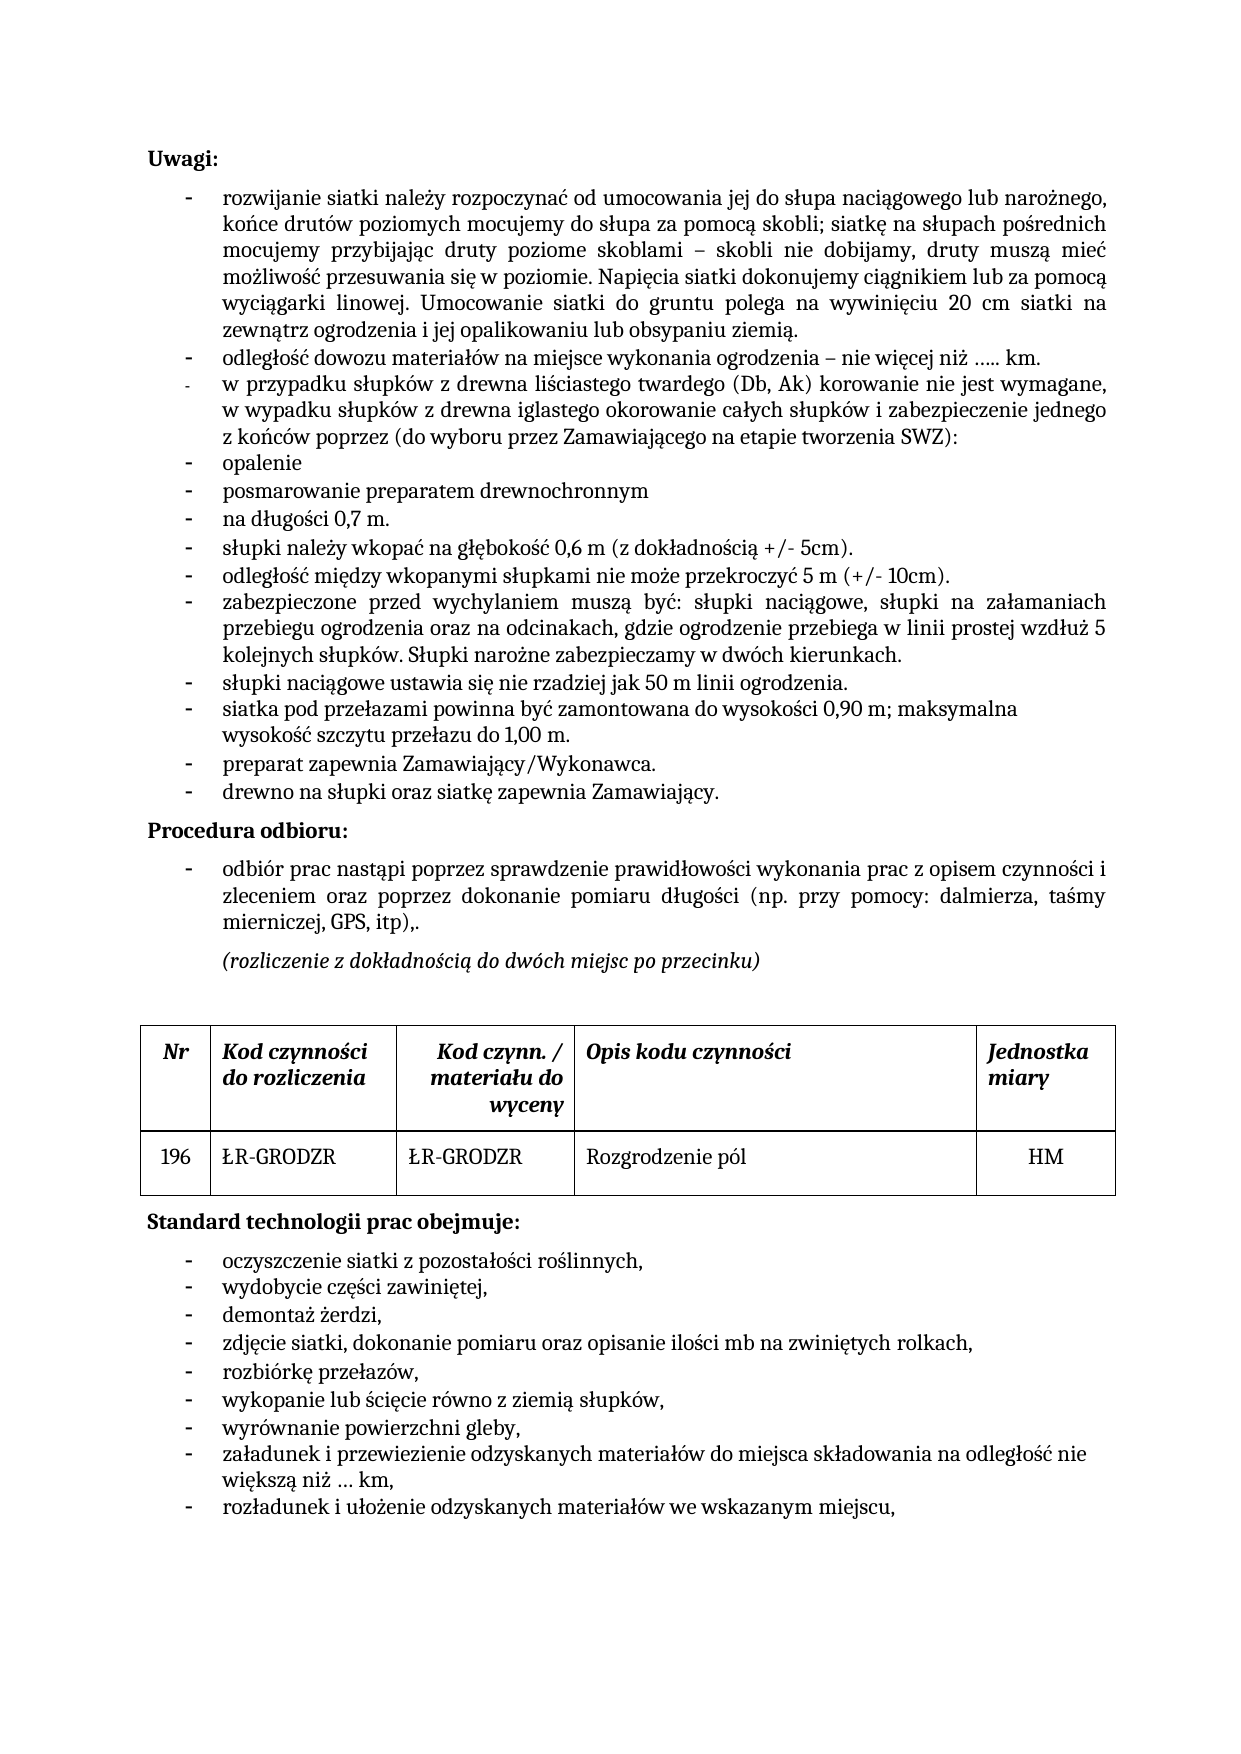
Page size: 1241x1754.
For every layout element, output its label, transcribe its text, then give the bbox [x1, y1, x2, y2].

list rozwijanie siatki należy rozpoczynać od umocowania jej do słupa naciągowego lub narożnego, końce drutów poziomych mocujemy do słupa za pomocą skobli; siatkę na słupach pośrednich mocujemy przybijając druty poziome skoblami – skobli nie dobijamy, druty muszą mieć możliwość przesuwania się w poziomie. Napięcia siatki dokonujemy ciągnikiem lub za pomocą wyciągarki linowej. Umocowanie siatki do gruntu polega na wywinięciu 20 cm siatki na zewnątrz ogrodzenia i jej opalikowaniu lub obsypaniu ziemią. [185, 184, 1108, 343]
list oczyszczenie siatki z pozostałości roślinnych, [185, 1247, 1192, 1274]
list demontaż żerdzi, [185, 1300, 1192, 1328]
list odległość dowozu materiałów na miejsce wykonania ogrodzenia – nie więcej niż ….. km. [185, 343, 1192, 371]
list preparat zapewnia Zamawiający/Wykonawca. [185, 749, 1192, 777]
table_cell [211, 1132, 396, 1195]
list opalenie [185, 450, 1192, 476]
list słupki naciągowe ustawia się nie rzadziej jak 50 m linii ogrodzenia. [185, 668, 1192, 696]
list odbiór prac nastąpi poprzez sprawdzenie prawidłowości wykonania prac z opisem czynności i zleceniem oraz poprzez dokonanie pomiaru długości (np. przy pomocy: dalmierza, taśmy mierniczej, GPS, itp),. [185, 856, 1107, 935]
subtitle Standard technologii prac obejmuje: [147, 1209, 1192, 1235]
list słupki należy wkopać na głębokość 0,6 m (z dokładnością +/- 5cm). [185, 533, 1192, 561]
list wykopanie lub ścięcie równo z ziemią słupków, [185, 1385, 1192, 1413]
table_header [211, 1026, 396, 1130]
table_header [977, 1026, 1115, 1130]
list na długości 0,7 m. [185, 504, 1192, 532]
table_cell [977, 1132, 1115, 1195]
subtitle Procedura odbioru: [147, 817, 1192, 844]
list odległość między wkopanymi słupkami nie może przekroczyć 5 m (+/- 10cm). [185, 561, 1192, 589]
text (rozliczenie z dokładnością do dwóch miejsc po przecinku) [221, 948, 1192, 974]
list rozładunek i ułożenie odzyskanych materiałów we wskazanym miejscu, [185, 1493, 1192, 1520]
list załadunek i przewiezienie odzyskanych materiałów do miejsca składowania na odległość nie większą niż … km, [185, 1441, 1107, 1493]
list wydobycie części zawiniętej, [185, 1274, 1192, 1300]
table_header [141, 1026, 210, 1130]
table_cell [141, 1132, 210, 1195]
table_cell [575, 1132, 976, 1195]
list w przypadku słupków z drewna liściastego twardego (Db, Ak) korowanie nie jest wymagane, w wypadku słupków z drewna iglastego okorowanie całych słupków i zabezpieczenie jednego z końców poprzez (do wyboru przez Zamawiającego na etapie tworzenia SWZ): [185, 371, 1108, 450]
list rozbiórkę przełazów, [185, 1357, 1192, 1385]
subtitle Uwagi: [147, 146, 1192, 172]
list drewno na słupki oraz siatkę zapewnia Zamawiający. [185, 777, 1192, 805]
list zabezpieczone przed wychylaniem muszą być: słupki naciągowe, słupki na załamaniach przebiegu ogrodzenia oraz na odcinakach, gdzie ogrodzenie przebiega w linii prostej wzdłuż 5 kolejnych słupków. Słupki narożne zabezpieczamy w dwóch kierunkach. [185, 589, 1108, 668]
list wyrównanie powierzchni gleby, [185, 1413, 1192, 1441]
list zdjęcie siatki, dokonanie pomiaru oraz opisanie ilości mb na zwiniętych rolkach, [185, 1328, 1192, 1356]
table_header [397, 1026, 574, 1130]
list siatka pod przełazami powinna być zamontowana do wysokości 0,90 m; maksymalna wysokość szczytu przełazu do 1,00 m. [185, 696, 1108, 749]
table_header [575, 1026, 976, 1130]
list posmarowanie preparatem drewnochronnym [185, 476, 1192, 504]
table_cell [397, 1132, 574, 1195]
